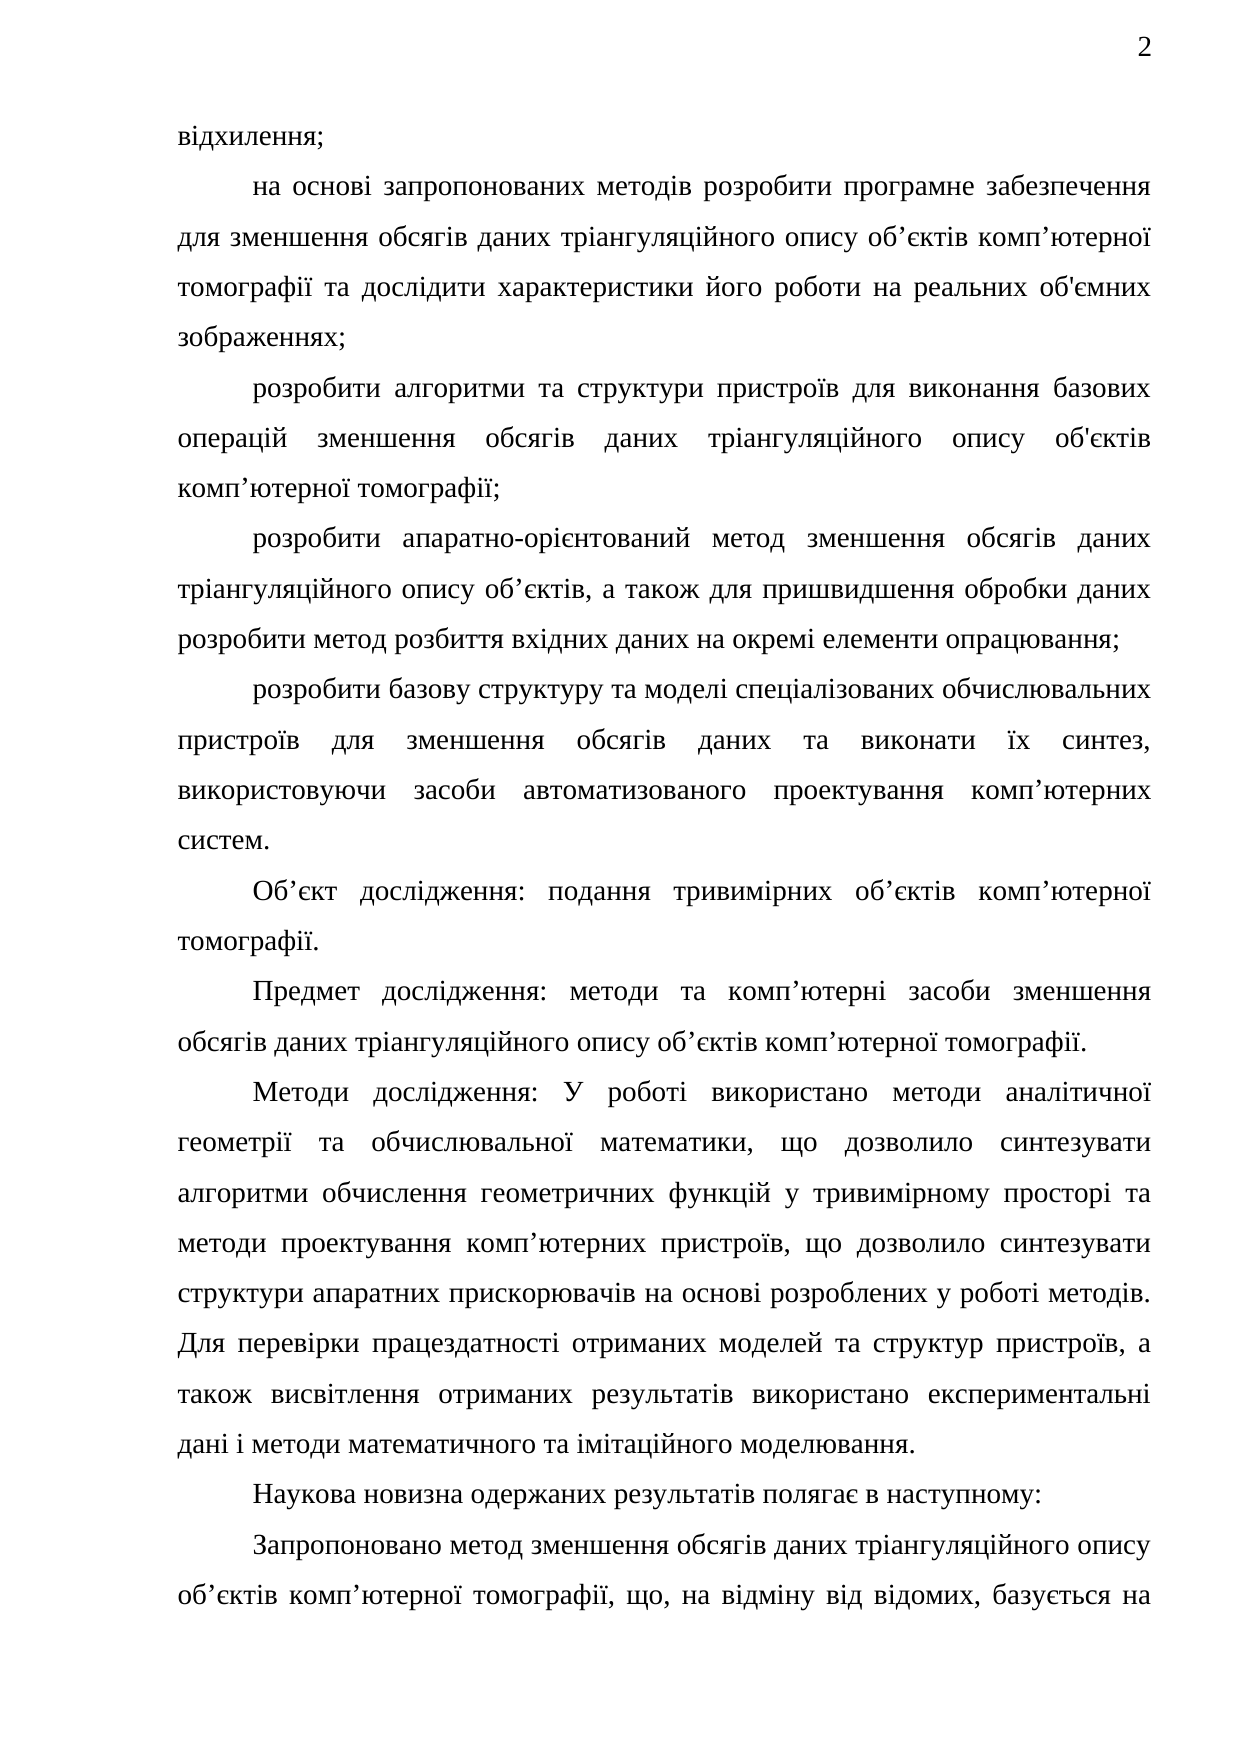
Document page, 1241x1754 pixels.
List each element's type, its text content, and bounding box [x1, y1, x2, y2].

text Предмет дослідження: методи та комп’ютерні засоби зменшення обсягів даних тріангуляційного опису об’єктів комп’ютерної томографії. [177, 973, 1152, 1057]
text Наукова новизна одержаних результатів полягає в наступному: [177, 1477, 1152, 1510]
text розробити апаратно-орієнтований метод зменшення обсягів даних тріангуляційного опису об’єктів, а також для пришвидшення обробки даних розробити метод розбиття вхідних даних на окремі елементи опрацювання; [177, 521, 1152, 655]
text розробити базову структуру та моделі спеціалізованих обчислювальних пристроїв для зменшення обсягів даних та виконати їх синтез, використовуючи засоби автоматизованого проектування комп’ютерних систем. [177, 672, 1152, 856]
text розробити алгоритми та структури пристроїв для виконання базових операцій зменшення обсягів даних тріангуляційного опису об'єктів комп’ютерної томографії; [177, 370, 1152, 504]
text на основі запропонованих методів розробити програмне забезпечення для зменшення обсягів даних тріангуляційного опису об’єктів комп’ютерної томографії та дослідити характеристики його роботи на реальних об'ємних зображеннях; [177, 168, 1152, 353]
text Об’єкт дослідження: подання тривимірних об’єктів комп’ютерної томографії. [177, 873, 1152, 957]
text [177, 118, 1152, 152]
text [177, 1527, 1152, 1611]
text Методи дослідження: У роботі використано методи аналітичної геометрії та обчислювальної математики, що дозволило синтезувати алгоритми обчислення геометричних функцій у тривимірному просторі та методи проектування комп’ютерних пристроїв, що дозволило синтезувати структури апаратних прискорювачів на основі розроблених у роботі методів. Для перевірки працездатності отриманих моделей та структур пристроїв, а також висвітлення отриманих результатів використано експериментальні дані і методи математичного та імітаційного моделювання. [177, 1074, 1152, 1460]
